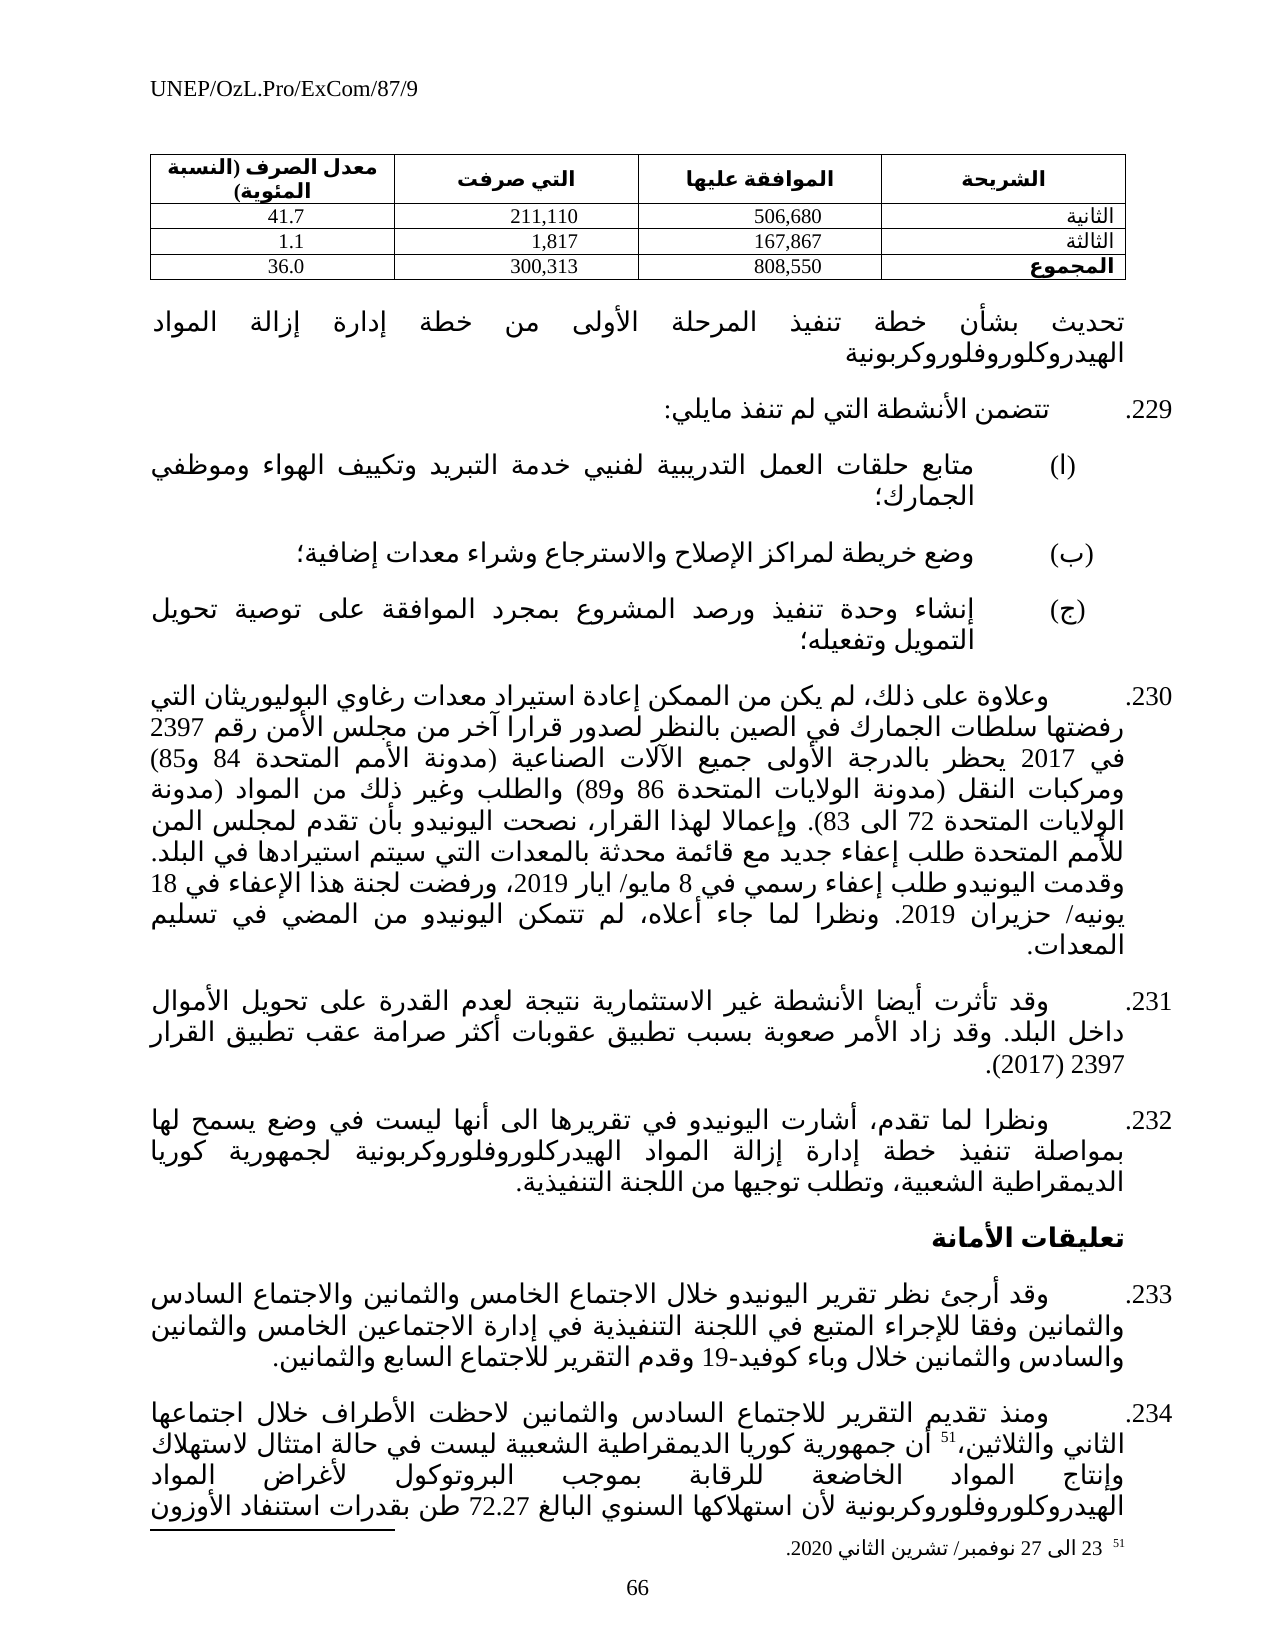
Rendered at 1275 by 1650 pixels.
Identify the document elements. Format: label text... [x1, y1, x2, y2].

text تحديث بشأن خطة تنفيذ المرحلة الأولى من خطة إدارة إزالة المواد الهيدروكلوروفلوروكربونية [150, 306, 1125, 368]
text تعليقات الأمانة [150, 1222, 1125, 1253]
table_cell 506,680 [639, 204, 881, 228]
subtitle وضع خريطة لمراكز الإصلاح والاسترجاع وشراء معدات إضافية؛ [150, 537, 1050, 568]
table_cell 167,867 [639, 229, 881, 253]
subtitle وقد أرجئ نظر تقرير اليونيدو خلال الاجتماع الخامس والثمانين والاجتماع السادس والثمانين وفقا للإجراء المتبع في اللجنة التنفيذية في إدارة الاجتماعين الخامس والثمانين والسادس والثمانين خلال وباء كوفيد-19 وقدم التقرير للاجتماع السابع والثمانين. [150, 1278, 1125, 1372]
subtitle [150, 1397, 1125, 1521]
subtitle ونظرا لما تقدم، أشارت اليونيدو في تقريرها الى أنها ليست في وضع يسمح لها بمواصلة تنفيذ خطة إدارة إزالة المواد الهيدركلوروفلوروكربونية لجمهورية كوريا الديمقراطية الشعبية، وتطلب توجيها من اللجنة التنفيذية. [150, 1104, 1125, 1197]
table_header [151, 155, 394, 203]
table_header الشريحة [882, 155, 1125, 203]
table_cell 211,110 [395, 204, 638, 228]
subtitle إنشاء وحدة تنفيذ ورصد المشروع بمجرد الموافقة على توصية تحويل التمويل وتفعيله؛ [150, 593, 1050, 655]
table_cell المجموع [882, 255, 1125, 278]
table_cell 300,313 [395, 255, 638, 278]
table_cell 1.1 [151, 229, 394, 253]
table_cell 1,817 [395, 229, 638, 253]
table_header الموافقة عليها [639, 155, 881, 203]
subtitle متابع حلقات العمل التدريبية لفنيي خدمة التبريد وتكييف الهواء وموظفي الجمارك؛ [150, 449, 1050, 512]
subtitle وقد تأثرت أيضا الأنشطة غير الاستثمارية نتيجة لعدم القدرة على تحويل الأموال داخل البلد. وقد زاد الأمر صعوبة بسبب تطبيق عقوبات أكثر صرامة عقب تطبيق القرار 2397 (2017). [150, 985, 1125, 1079]
table_cell الثانية [882, 204, 1125, 228]
table_header التي صرفت [395, 155, 638, 203]
subtitle تتضمن الأنشطة التي لم تنفذ مايلي: [150, 393, 1125, 424]
table_cell 41.7 [151, 204, 394, 228]
table_cell 808,550 [639, 255, 881, 278]
subtitle وعلاوة على ذلك، لم يكن من الممكن إعادة استيراد معدات رغاوي البوليوريثان التي رفضتها سلطات الجمارك في الصين بالنظر لصدور قرارا آخر من مجلس الأمن رقم 2397 في 2017 يحظر بالدرجة الأولى جميع الآلات الصناعية (مدونة الأمم المتحدة 84 و85) ومركبات النقل (مدونة الولايات المتحدة 86 و89) والطلب وغير ذلك من المواد (مدونة الولايات المتحدة 72 الى 83). وإعمالا لهذا القرار، نصحت اليونيدو بأن تقدم لمجلس المن للأمم المتحدة طلب إعفاء جديد مع قائمة محدثة بالمعدات التي سيتم استيرادها في البلد. وقدمت اليونيدو طلب إعفاء رسمي في 8 مايو/ ايار 2019، ورفضت لجنة هذا الإعفاء في 18 يونيه/ حزيران 2019. ونظرا لما جاء أعلاه، لم تتمكن اليونيدو من المضي في تسليم المعدات. [150, 680, 1125, 960]
table_cell الثالثة [882, 229, 1125, 253]
table_cell 36.0 [151, 255, 394, 278]
